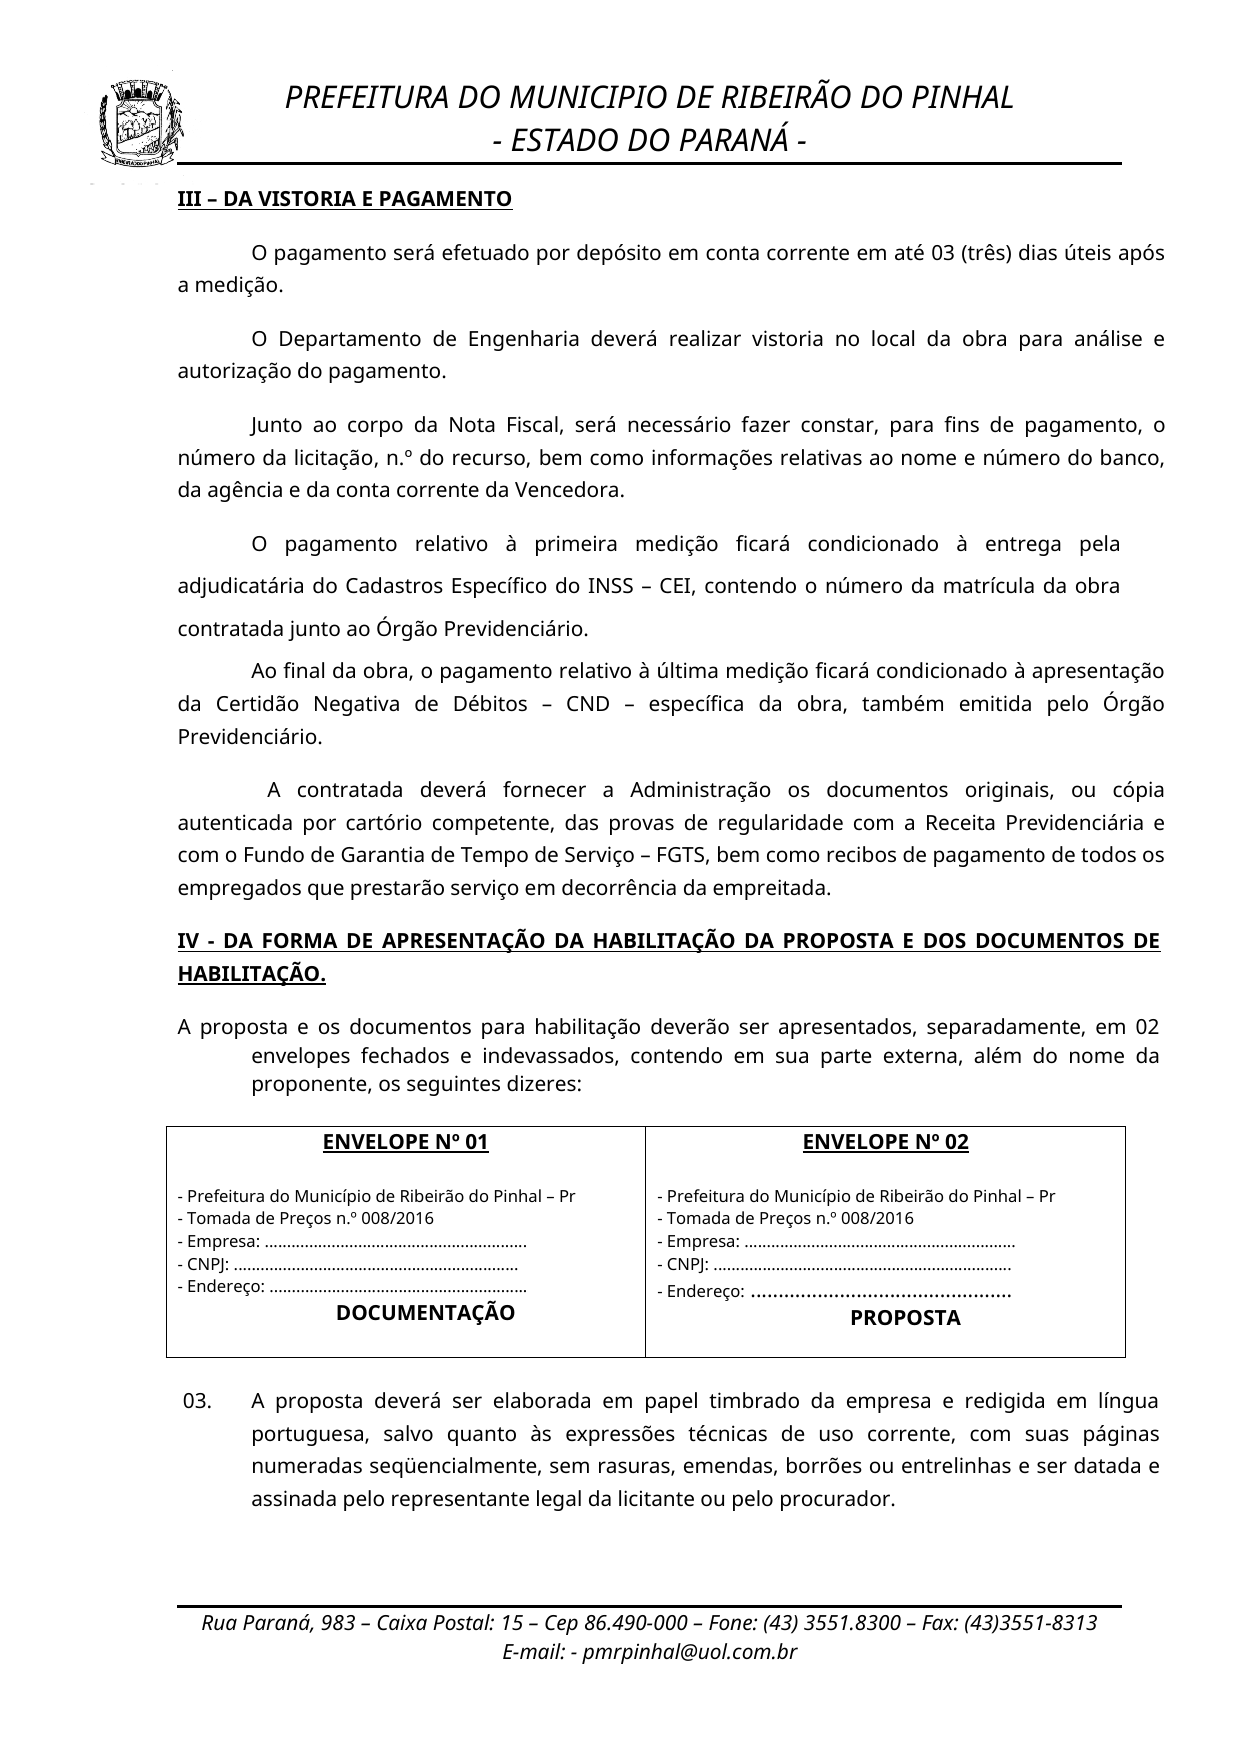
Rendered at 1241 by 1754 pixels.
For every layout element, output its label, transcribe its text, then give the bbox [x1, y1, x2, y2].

text 03. A proposta deverá ser elaborada em papel timbrado da empresa e redigida em língua portuguesa, salvo quanto às expressões técnicas de uso corrente, com suas páginas numeradas seqüencialmente, sem rasuras, emendas, borrões ou entrelinhas e ser datada e assinada pelo representante legal da licitante ou pelo procurador. [177, 1386, 1161, 1512]
table_header ENVELOPE Nº 01 - Prefeitura do Município de Ribeirão do Pinhal – Pr - Tomada de Preços n.º 008/2016 - Empresa: ........................................................... - CNPJ: ................................................................ - Endereço: .......................................................... DOCUMENTAÇÃO [167, 1127, 645, 1357]
picture [83, 65, 202, 185]
text IV - DA FORMA DE APRESENTAÇÃO DA HABILITAÇÃO DA PROPOSTA E DOS DOCUMENTOS DE HABILITAÇÃO. [177, 926, 1161, 951]
table_header ENVELOPE Nº 02 - Prefeitura do Município de Ribeirão do Pinhal – Pr - Tomada de Preços n.º 008/2016 - Empresa: ............................................................. - CNPJ: ................................................................... - Endereço: ............................................... PROPOSTA [646, 1127, 1125, 1357]
text A contratada deverá fornecer a Administração os documentos originais, ou cópia autenticada por cartório competente, das provas de regularidade com a Receita Previdenciária e com o Fundo de Garantia de Tempo de Serviço – FGTS, bem como recibos de pagamento de todos os empregados que prestarão serviço em decorrência da empreitada. [177, 775, 1167, 901]
text IV - DA FORMA DE APRESENTAÇÃO DA HABILITAÇÃO DA PROPOSTA E DOS DOCUMENTOS DE HABILITAÇÃO. [177, 952, 1161, 987]
text O pagamento será efetuado por depósito em conta corrente em até 03 (três) dias úteis após a medição. [177, 238, 1167, 299]
text O pagamento relativo à primeira medição ficará condicionado à entrega pela adjudicatária do Cadastros Específico do INSS – CEI, contendo o número da matrícula da obra contratada junto ao Órgão Previdenciário. [177, 529, 1122, 642]
text Junto ao corpo da Nota Fiscal, será necessário fazer constar, para fins de pagamento, o número da licitação, n.º do recurso, bem como informações relativas ao nome e número do banco, da agência e da conta corrente da Vencedora. [177, 410, 1167, 504]
text O Departamento de Engenharia deverá realizar vistoria no local da obra para análise e autorização do pagamento. [177, 324, 1167, 385]
text A proposta e os documentos para habilitação deverão ser apresentados, separadamente, em 02 envelopes fechados e indevassados, contendo em sua parte externa, além do nome da proponente, os seguintes dizeres: [177, 1012, 1161, 1098]
text Ao final da obra, o pagamento relativo à última medição ficará condicionado à apresentação da Certidão Negativa de Débitos – CND – específica da obra, também emitida pelo Órgão Previdenciário. [177, 657, 1167, 750]
text III – DA VISTORIA E PAGAMENTO [177, 184, 1161, 213]
